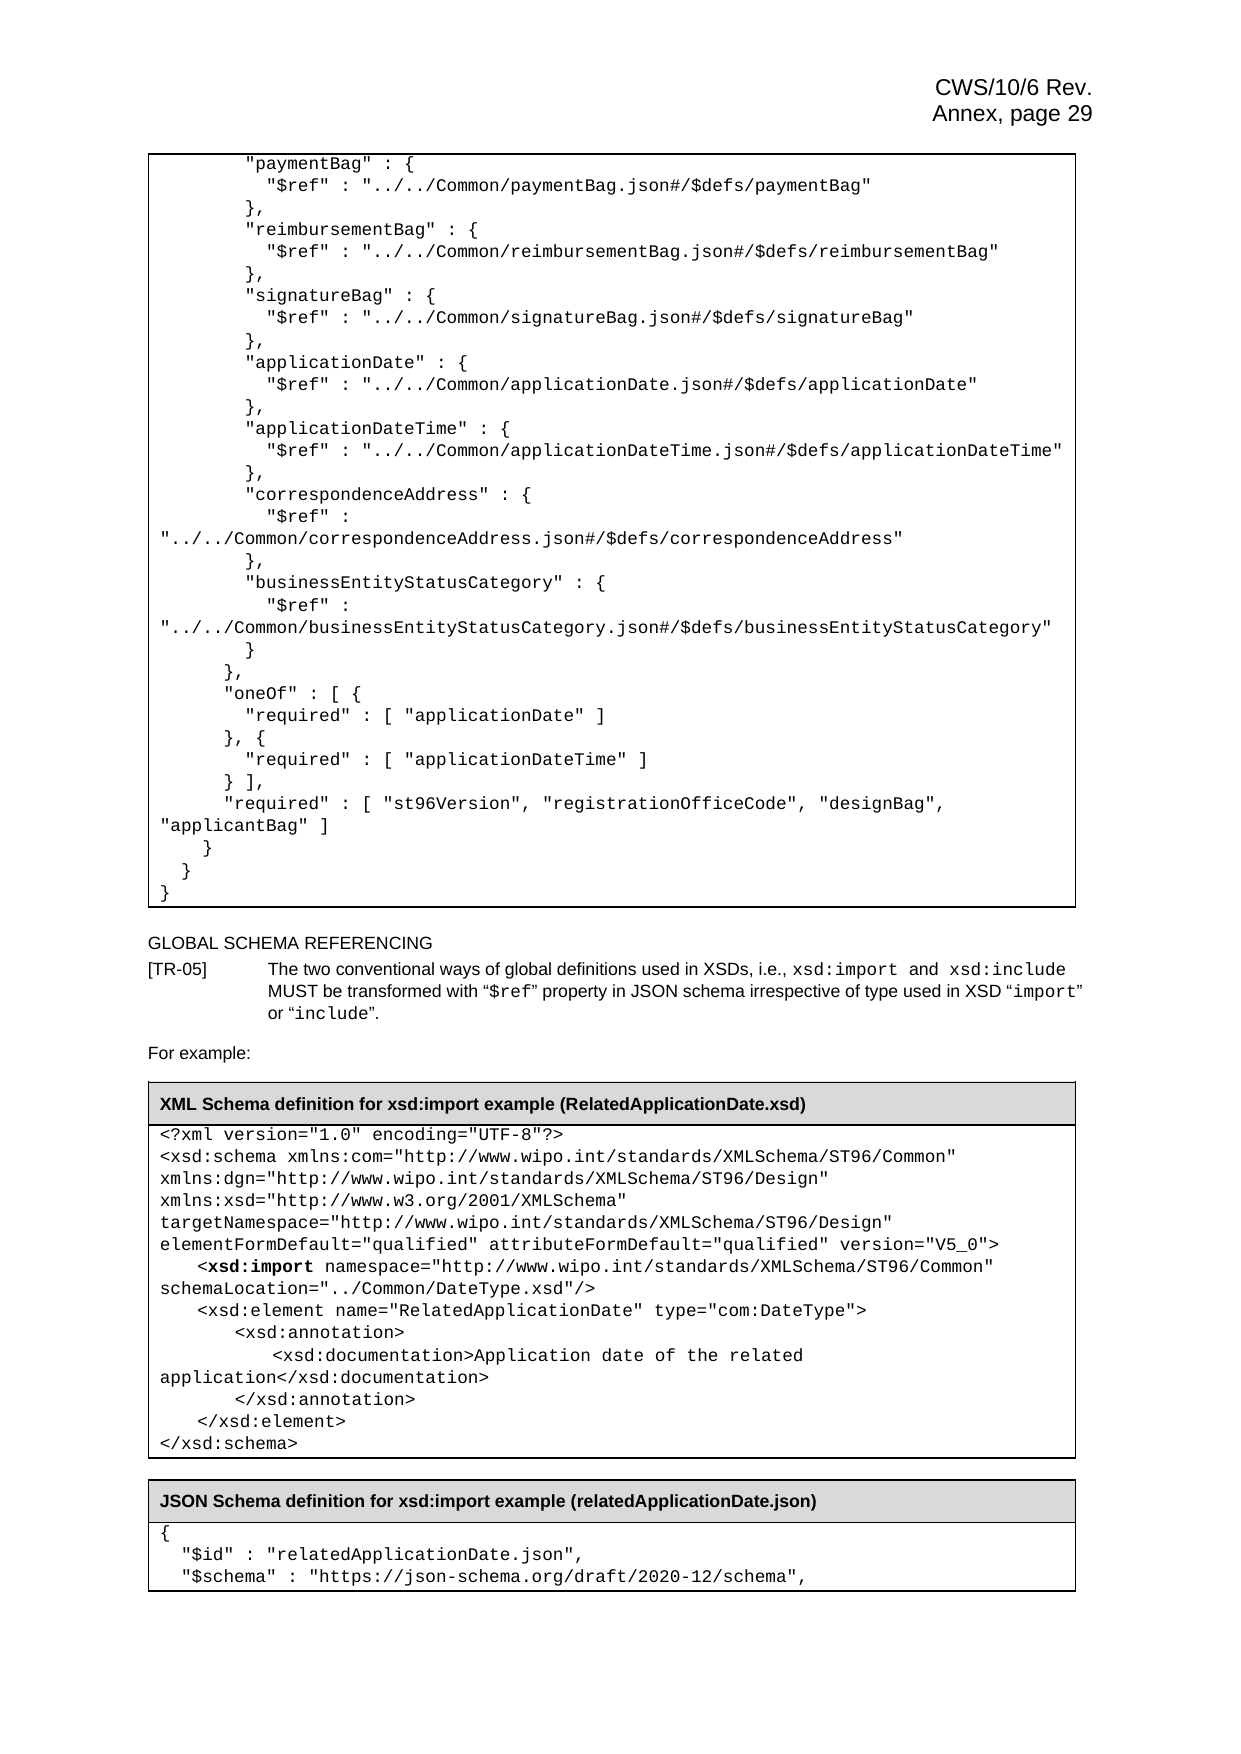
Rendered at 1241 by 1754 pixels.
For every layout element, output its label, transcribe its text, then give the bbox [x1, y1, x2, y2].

text [TR-05] The two conventional ways of global definitions used in XSDs, i.e., xsd:import and xsd:include MUST be transformed with “$ref” property in JSON schema irrespective of type used in XSD “import” or “include”. [148, 959, 1093, 1025]
text For example: [148, 1043, 1093, 1063]
subtitle Global Schema Referencing [148, 932, 1093, 953]
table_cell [149, 1523, 1075, 1590]
table_header JSON Schema definition for xsd:import example (relatedApplicationDate.json) [149, 1481, 1075, 1522]
table_header XML Schema definition for xsd:import example (RelatedApplicationDate.xsd) [149, 1083, 1075, 1124]
table_cell <?xml version="1.0" encoding="UTF-8"?> <xsd:schema xmlns:com="http://www.wipo.int/standards/XMLSchema/ST96/Common" xmlns:dgn="http://www.wipo.int/standards/XMLSchema/ST96/Design" xmlns:xsd="http://www.w3.org/2001/XMLSchema" targetNamespace="http://www.wipo.int/standards/XMLSchema/ST96/Design" elementFormDefault="qualified" attributeFormDefault="qualified" version="V5_0"> <xsd:import namespace="http://www.wipo.int/standards/XMLSchema/ST96/Common" schemaLocation="../Common/DateType.xsd"/> <xsd:element name="RelatedApplicationDate" type="com:DateType"> <xsd:annotation> <xsd:documentation>Application date of the related application</xsd:documentation> </xsd:annotation> </xsd:element> </xsd:schema> [149, 1126, 1075, 1457]
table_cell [149, 155, 1075, 906]
